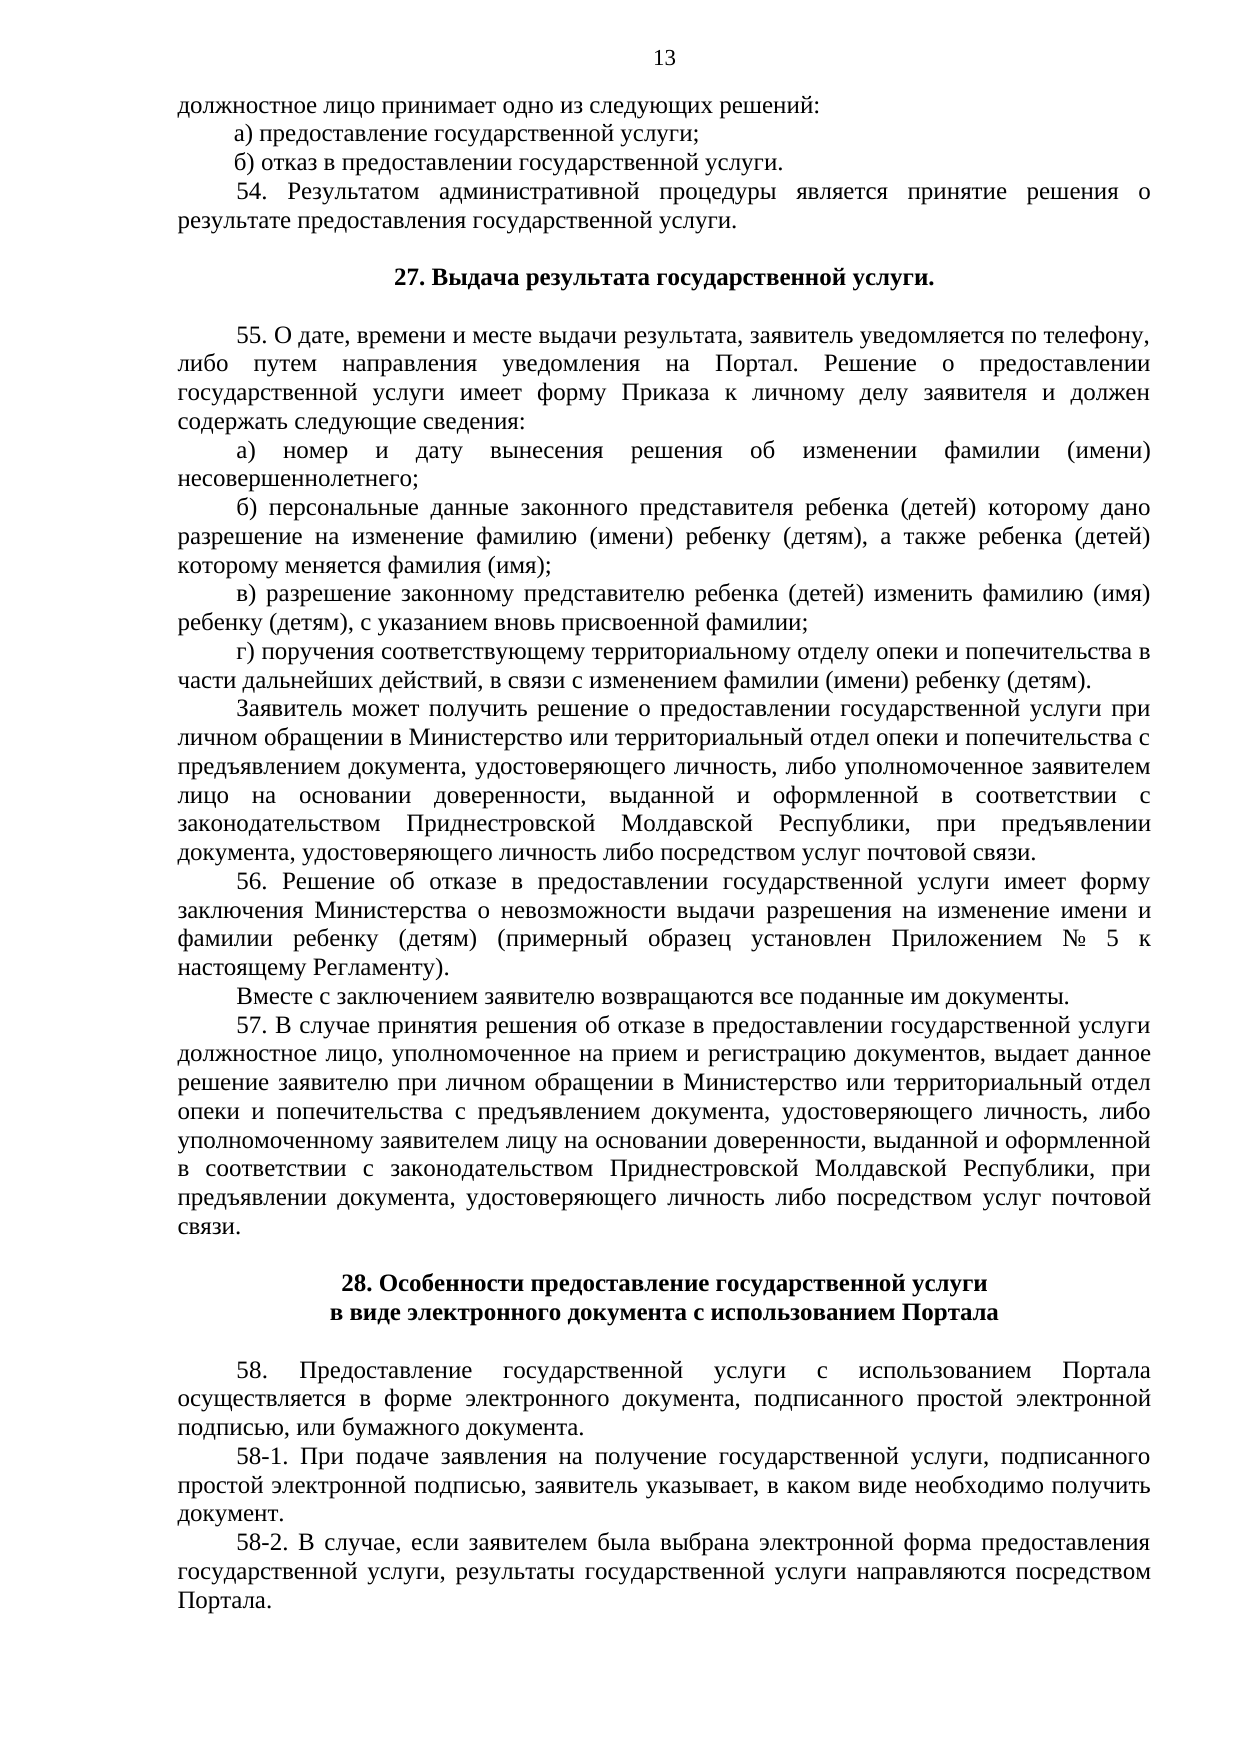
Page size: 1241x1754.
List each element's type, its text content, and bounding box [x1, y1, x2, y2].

text 58-1. При подаче заявления на получение государственной услуги, подписанного простой электронной подписью, заявитель указывает, в каком виде необходимо получить документ. [177, 1441, 1152, 1527]
text 28. Особенности предоставление государственной услуги [177, 1268, 1152, 1297]
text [177, 90, 1152, 118]
text б) персональные данные законного представителя ребенка (детей) которому дано разрешение на изменение фамилию (имени) ребенку (детям), а также ребенка (детей) которому меняется фамилия (имя); [177, 492, 1152, 578]
list 57. В случае принятия решения об отказе в предоставлении государственной услуги должностное лицо, уполномоченное на прием и регистрацию документов, выдает данное решение заявителю при личном обращении в Министерство или территориальный отдел опеки и попечительства с предъявлением документа, удостоверяющего личность, либо уполномоченному заявителем лицу на основании доверенности, выданной и оформленной в соответствии с законодательством Приднестровской Молдавской Республики, при предъявлении документа, удостоверяющего личность либо посредством услуг почтовой связи. [177, 1010, 1152, 1240]
text 54. Результатом административной процедуры является принятие решения о результате предоставления государственной услуги. [177, 176, 1152, 233]
text 56. Решение об отказе в предоставлении государственной услуги имеет форму заключения Министерства о невозможности выдачи разрешения на изменение имени и фамилии ребенку (детям) (примерный образец установлен Приложением № 5 к настоящему Регламенту). [177, 866, 1152, 981]
text 27. Выдача результата государственной услуги. [177, 262, 1152, 291]
text Вместе с заключением заявителю возвращаются все поданные им документы. [177, 981, 1152, 1010]
text в) разрешение законному представителю ребенка (детей) изменить фамилию (имя) ребенку (детям), с указанием вновь присвоенной фамилии; [177, 578, 1152, 636]
text а) предоставление государственной услуги; [177, 118, 1152, 147]
text б) отказ в предоставлении государственной услуги. [177, 147, 1152, 176]
text г) поручения соответствующему территориальному отделу опеки и попечительства в части дальнейших действий, в связи с изменением фамилии (имени) ребенку (детям). [177, 636, 1152, 693]
text в виде электронного документа с использованием Портала [177, 1297, 1152, 1326]
text 55. О дате, времени и месте выдачи результата, заявитель уведомляется по телефону, либо путем направления уведомления на Портал. Решение о предоставлении государственной услуги имеет форму Приказа к личному делу заявителя и должен содержать следующие сведения: [177, 320, 1152, 435]
list 58. Предоставление государственной услуги с использованием Портала осуществляется в форме электронного документа, подписанного простой электронной подписью, или бумажного документа. [177, 1355, 1152, 1441]
text а) номер и дату вынесения решения об изменении фамилии (имени) несовершеннолетнего; [177, 435, 1152, 492]
list 58-2. В случае, если заявителем была выбрана электронной форма предоставления государственной услуги, результаты государственной услуги направляются посредством Портала. [177, 1527, 1152, 1613]
text Заявитель может получить решение о предоставлении государственной услуги при личном обращении в Министерство или территориальный отдел опеки и попечительства с предъявлением документа, удостоверяющего личность, либо уполномоченное заявителем лицо на основании доверенности, выданной и оформленной в соответствии с законодательством Приднестровской Молдавской Республики, при предъявлении документа, удостоверяющего личность либо посредством услуг почтовой связи. [177, 693, 1152, 866]
